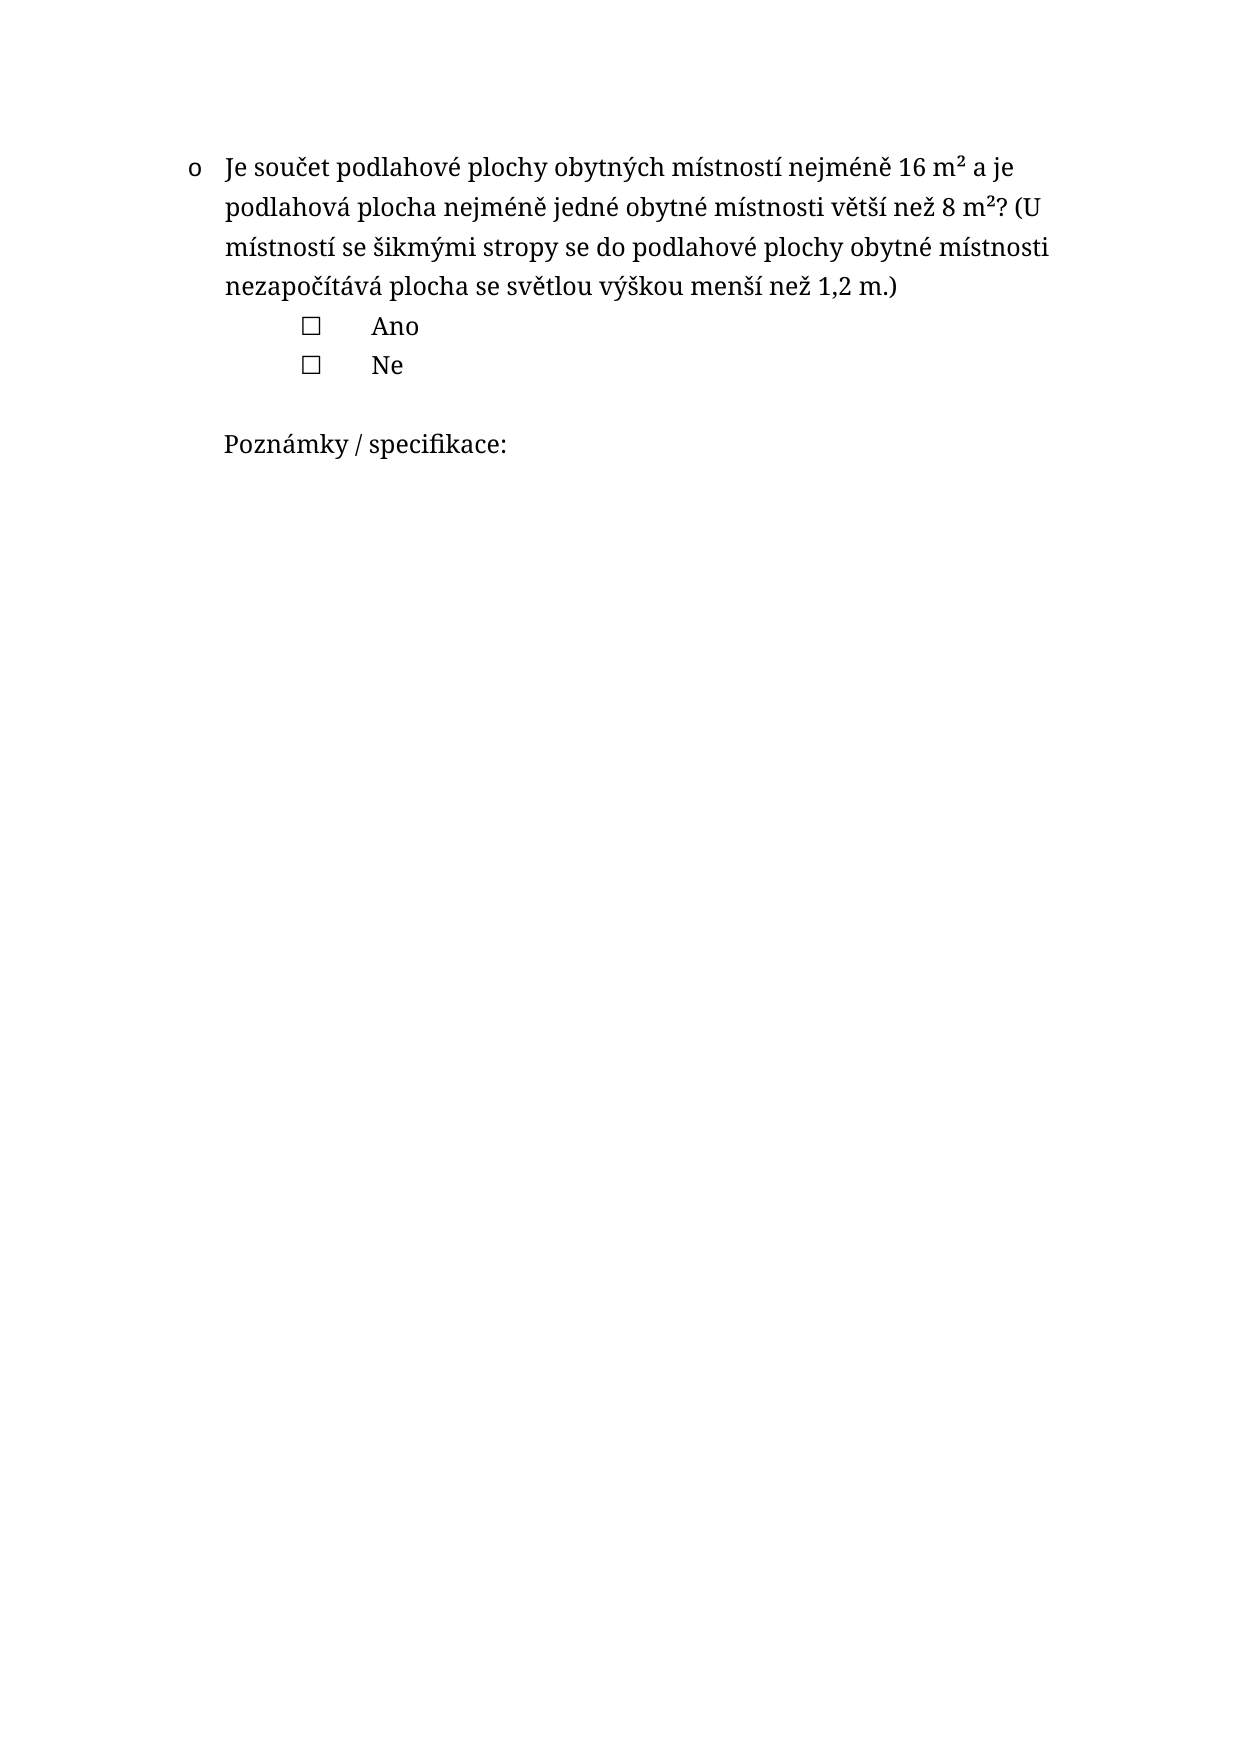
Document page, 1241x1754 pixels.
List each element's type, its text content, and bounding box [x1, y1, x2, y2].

list Je součet podlahové plochy obytných místností nejméně 16 m² a je podlahová plocha nejméně jedné obytné místnosti větší než 8 m²? (U místností se šikmými stropy se do podlahové plochy obytné místnosti nezapočítává plocha se světlou výškou menší než 1,2 m.) [187, 150, 1090, 303]
text Poznámky / specifikace: [150, 427, 1090, 461]
list Ano [322, 308, 1090, 342]
list Ne [322, 348, 1090, 382]
